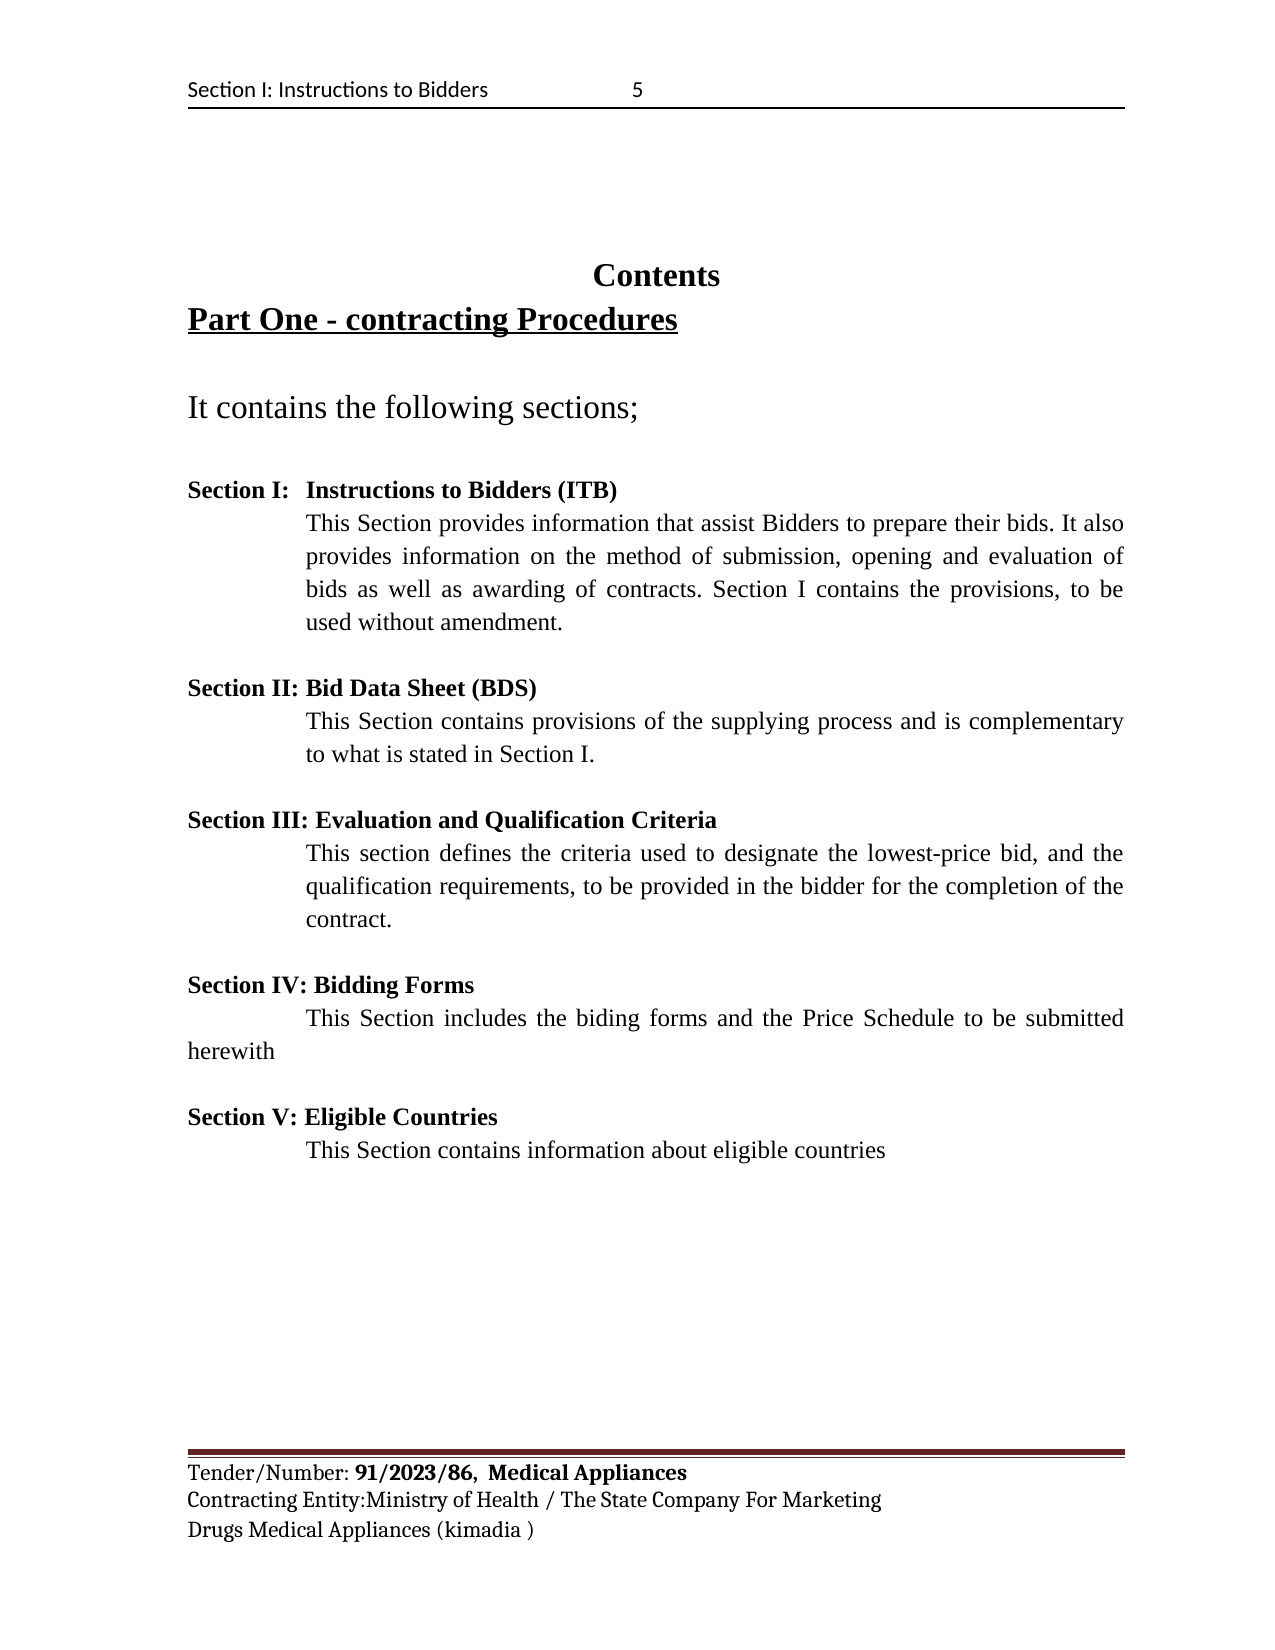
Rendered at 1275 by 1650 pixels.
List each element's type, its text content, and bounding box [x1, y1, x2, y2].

text This Section contains provisions of the supplying process and is complementary to what is stated in Section I. [306, 706, 1125, 768]
text Section III: Evaluation and Qualification Criteria [187, 805, 1125, 834]
text Contents [187, 255, 1125, 293]
text This section defines the criteria used to designate the lowest-price bid, and the qualification requirements, to be provided in the bidder for the completion of the contract. [306, 838, 1125, 933]
text Section IV: Bidding Forms [187, 970, 1125, 999]
text Section V: Eligible Countries [187, 1102, 1125, 1131]
text This Section includes the biding forms and the Price Schedule to be submitted herewith [187, 1003, 1125, 1065]
text This Section provides information that assist Bidders to prepare their bids. It also provides information on the method of submission, opening and evaluation of bids as well as awarding of contracts. Section I contains the provisions, to be used without amendment. [306, 508, 1125, 636]
text This Section contains information about eligible countries [187, 1136, 1125, 1164]
text Section II: Bid Data Sheet (BDS) [187, 673, 1125, 702]
text It contains the following sections; [187, 387, 1125, 425]
text Section I: Instructions to Bidders (ITB) [187, 475, 1125, 504]
text Part One - contracting Procedures [187, 299, 1125, 337]
